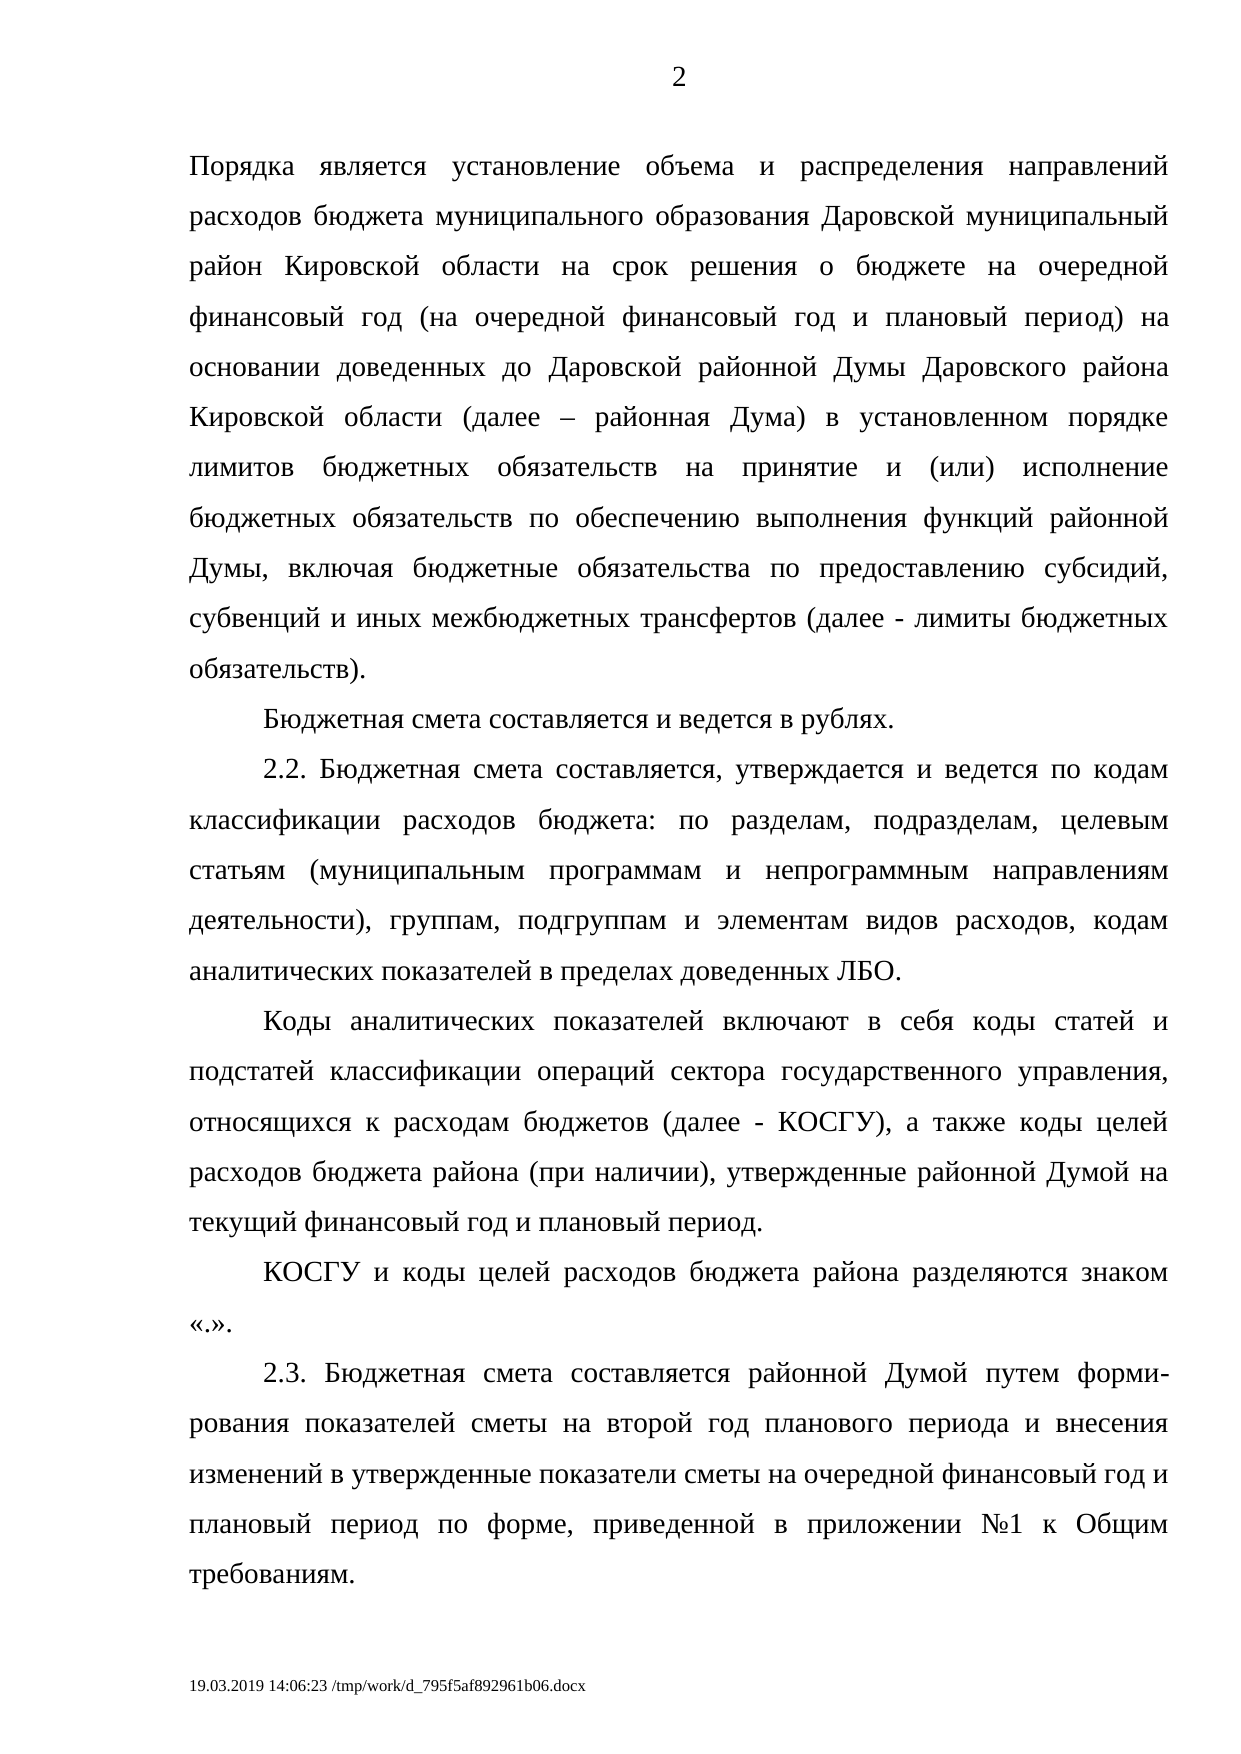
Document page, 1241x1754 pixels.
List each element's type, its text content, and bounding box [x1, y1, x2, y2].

text КОСГУ и коды целей расходов бюджета района разделяются знаком «.». [189, 1254, 1169, 1338]
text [189, 148, 1169, 684]
text Бюджетная смета составляется и ведется в рублях. [189, 701, 1169, 735]
text Коды аналитических показателей включают в себя коды статей и подстатей классификации операций сектора государственного управления, относящихся к расходам бюджетов (далее - КОСГУ), а также коды целей расходов бюджета района (при наличии), утвержденные районной Думой на текущий финансовый год и плановый период. [189, 1003, 1169, 1238]
text 2.3. Бюджетная смета составляется районной Думой путем формирования показателей сметы на второй год планового периода и внесения изменений в утвержденные показатели сметы на очередной финансовый год и плановый период по форме, приведенной в приложении №1 к Общим требованиям. [189, 1355, 1169, 1590]
text 2.2. Бюджетная смета составляется, утверждается и ведется по кодам классификации расходов бюджета: по разделам, подразделам, целевым статьям (муниципальным программам и непрограммным направлениям деятельности), группам, подгруппам и элементам видов расходов, кодам аналитических показателей в пределах доведенных ЛБО. [189, 751, 1169, 986]
